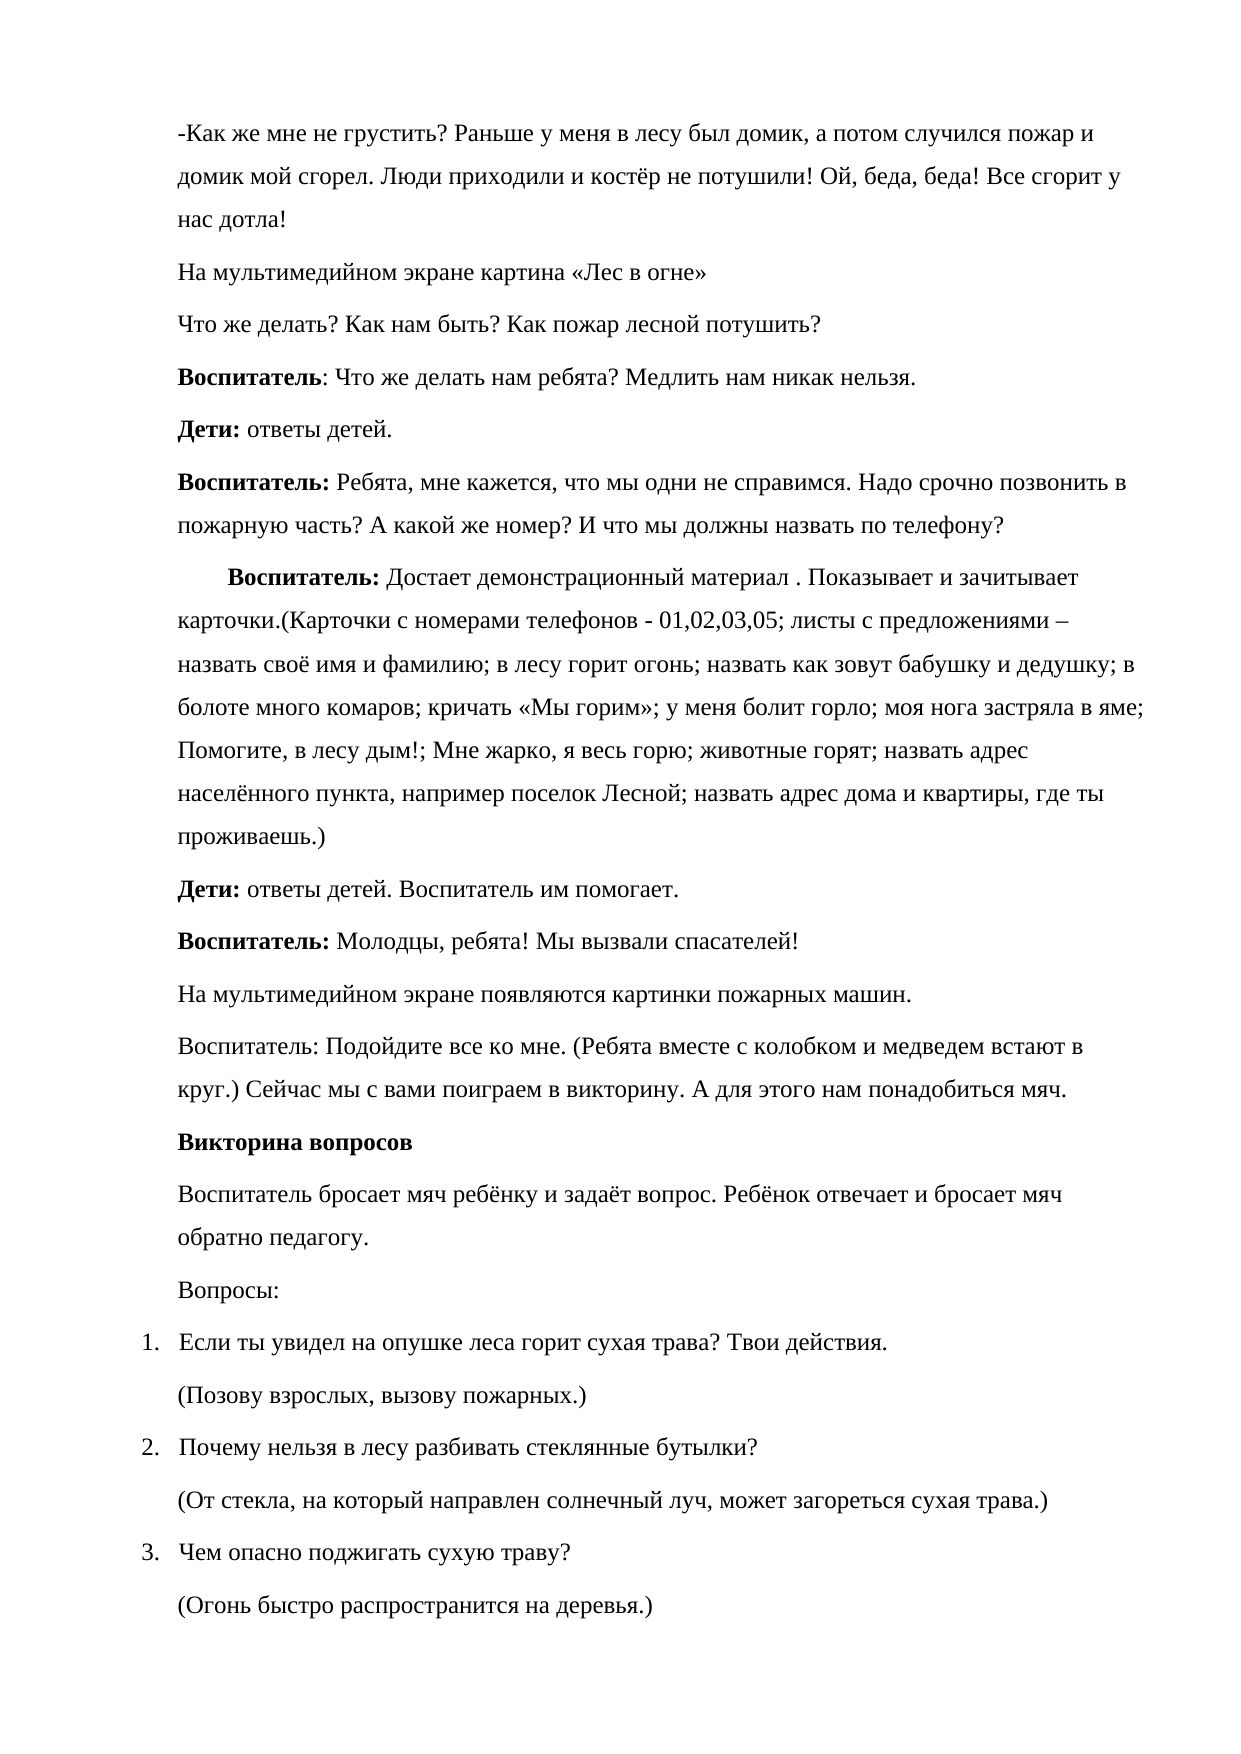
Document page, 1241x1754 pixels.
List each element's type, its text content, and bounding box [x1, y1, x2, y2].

text На мультимедийном экране появляются картинки пожарных машин. [177, 979, 1152, 1007]
text (Позову взрослых, вызову пожарных.) [177, 1380, 1152, 1409]
text Дети: ответы детей. Воспитатель им помогает. [177, 874, 1152, 902]
text Воспитатель: Достает демонстрационный материал . Показывает и зачитывает карточки.(Карточки с номерами телефонов - 01,02,03,05; листы с предложениями – назвать своё имя и фамилию; в лесу горит огонь; назвать как зовут бабушку и дедушку; в болоте много комаров; кричать «Мы горим»; у меня болит горло; моя нога застряла в яме; Помогите, в лесу дым!; Мне жарко, я весь горю; животные горят; назвать адрес населённого пункта, например поселок Лесной; назвать адрес дома и квартиры, где ты проживаешь.) [177, 562, 1152, 850]
list Почему нельзя в лесу разбивать стеклянные бутылки? [141, 1432, 1152, 1461]
text Воспитатель: Молодцы, ребята! Мы вызвали спасателей! [177, 926, 1152, 955]
text На мультимедийном экране картина «Лес в огне» [177, 257, 1152, 286]
text Воспитатель: Что же делать нам ребята? Медлить нам никак нельзя. [177, 362, 1152, 391]
text (От стекла, на который направлен солнечный луч, может загореться сухая трава.) [177, 1485, 1152, 1514]
list Чем опасно поджигать сухую траву? [141, 1537, 1152, 1566]
text -Как же мне не грустить? Раньше у меня в лесу был домик, а потом случился пожар и домик мой сгорел. Люди приходили и костёр не потушили! Ой, беда, беда! Все сгорит у нас дотла! [177, 118, 1152, 233]
text (Огонь быстро распространится на деревья.) [177, 1590, 1152, 1619]
text Что же делать? Как нам быть? Как пожар лесной потушить? [177, 309, 1152, 338]
text Дети: ответы детей. [177, 414, 1152, 443]
text Викторина вопросов [177, 1127, 1152, 1156]
text Воспитатель: Ребята, мне кажется, что мы одни не справимся. Надо срочно позвонить в пожарную часть? А какой же номер? И что мы должны назвать по телефону? [177, 467, 1152, 539]
text Воспитатель: Подойдите все ко мне. (Ребята вместе с колобком и медведем встают в круг.) Сейчас мы с вами поиграем в викторину. А для этого нам понадобиться мяч. [177, 1031, 1152, 1103]
list Если ты увидел на опушке леса горит сухая трава? Твои действия. [141, 1327, 1152, 1356]
text Воспитатель бросает мяч ребёнку и задаёт вопрос. Ребёнок отвечает и бросает мяч обратно педагогу. [177, 1179, 1152, 1251]
text Вопросы: [177, 1275, 1152, 1304]
